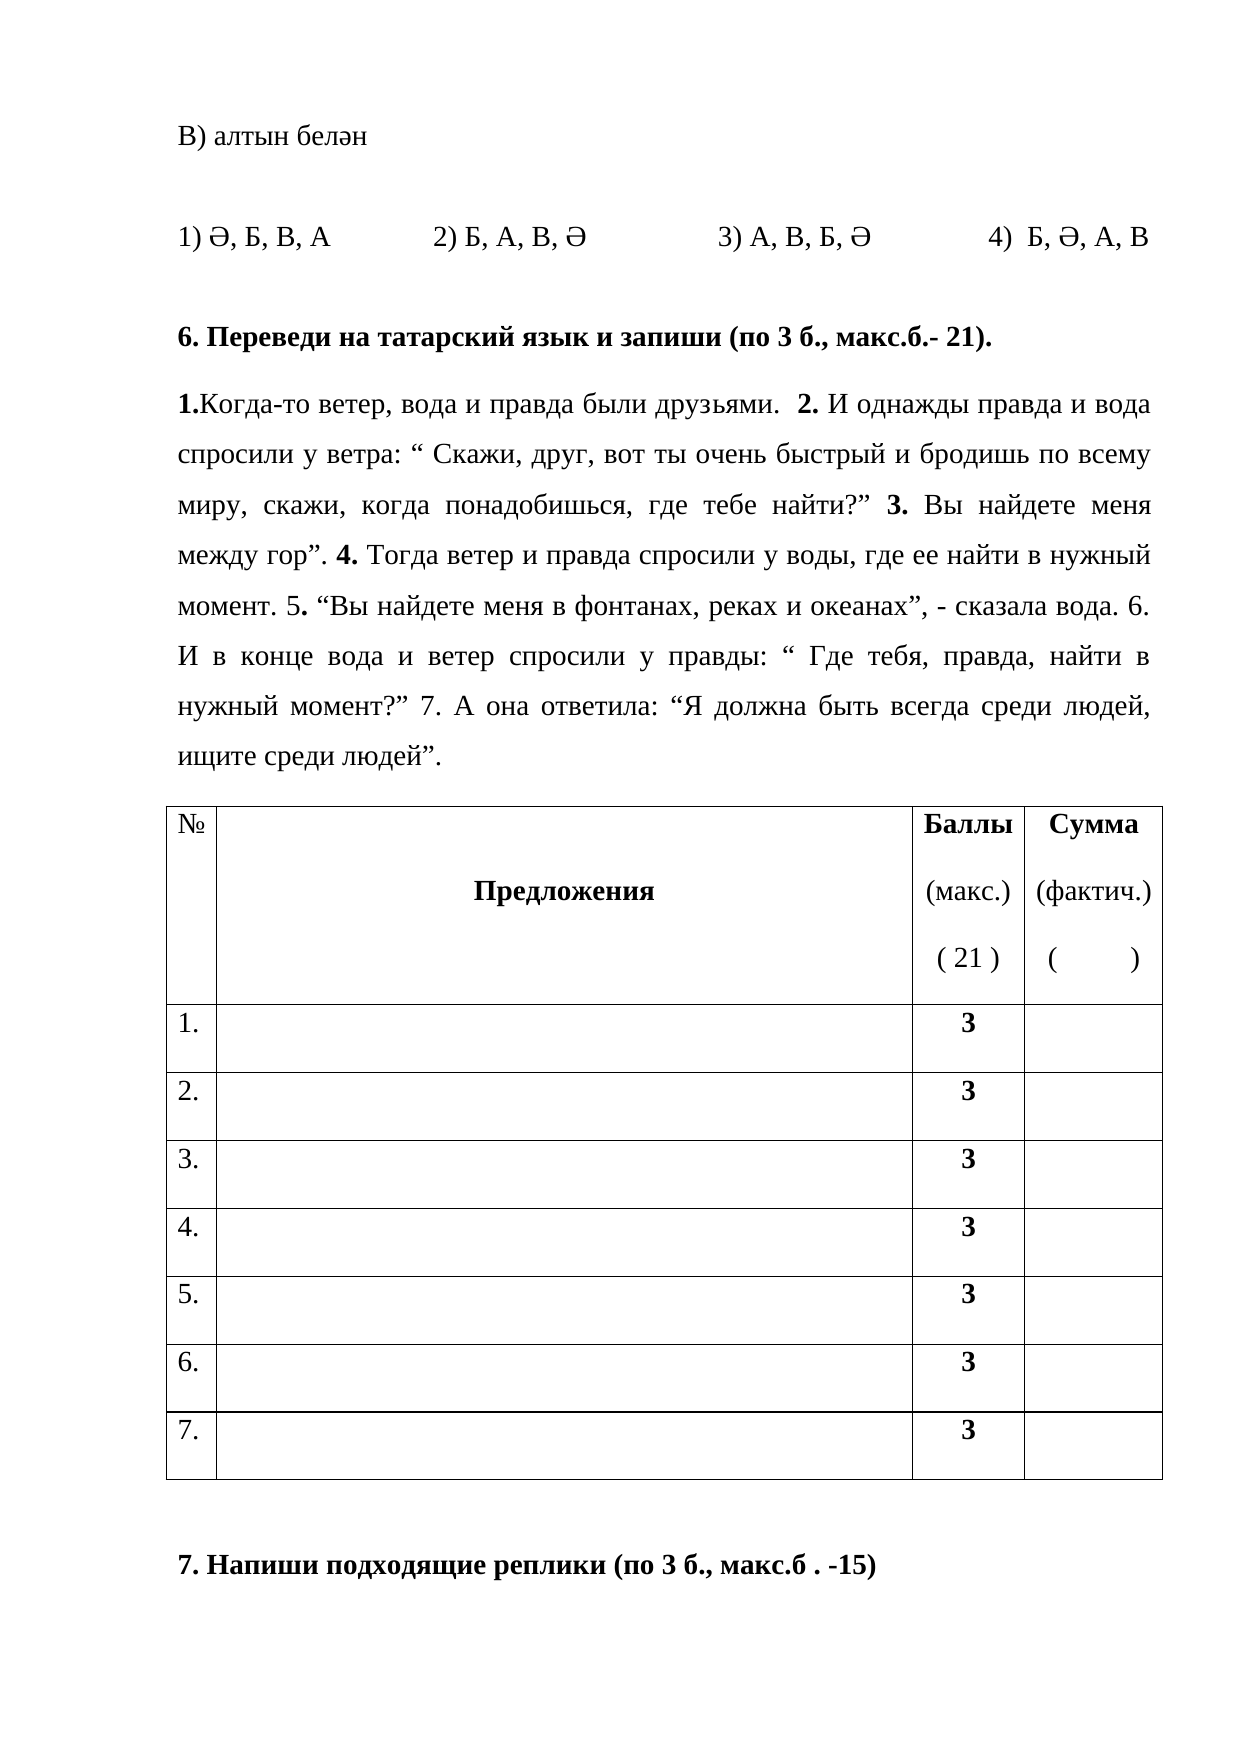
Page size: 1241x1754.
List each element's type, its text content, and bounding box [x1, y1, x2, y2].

text 1.Когда-то ветер, вода и правда были друзьями. 2. И однажды правда и вода спросили у ветра: “ Скажи, друг, вот ты очень быстрый и бродишь по всему миру, скажи, когда понадобишься, где тебе найти?” 3. Вы найдете меня между гор”. 4. Тогда ветер и правда спросили у воды, где ее найти в нужный момент. 5. “Вы найдете меня в фонтанах, реках и океанах”, - сказала вода. 6. И в конце вода и ветер спросили у правды: “ Где тебя, правда, найти в нужный момент?” 7. А она ответила: “Я должна быть всегда среди людей, ищите среди людей”. [177, 386, 1152, 772]
table_cell [1025, 1277, 1162, 1343]
table_cell [217, 1277, 912, 1343]
table_cell 5. [167, 1277, 216, 1343]
table_cell 6. [167, 1345, 216, 1411]
table_cell [217, 1345, 912, 1411]
table_cell 3 [913, 1141, 1024, 1208]
list 1) Ә, Б, В, А 2) Б, А, В, Ә 3) А, В, Б, Ә 4) Б, Ә, А, В [177, 219, 1152, 252]
table_cell [1025, 1345, 1162, 1411]
table_cell 3 [913, 1005, 1024, 1072]
table_header Баллы (макс.) ( 21 ) [913, 807, 1024, 1004]
text 6. Переведи на татарский язык и запиши (по 3 б., макс.б.- 21). [177, 319, 1152, 353]
table_cell 7. [167, 1413, 216, 1479]
table_cell [1025, 1413, 1162, 1479]
table_cell 3 [913, 1209, 1024, 1276]
table_cell 3 [913, 1345, 1024, 1411]
table_cell [217, 1413, 912, 1479]
table_cell [1025, 1141, 1162, 1208]
table_cell [217, 1209, 912, 1276]
table_cell [217, 1073, 912, 1140]
table_cell [1025, 1073, 1162, 1140]
table_cell [217, 1005, 912, 1072]
table_header Сумма (фактич.) ( ) [1025, 807, 1162, 1004]
table_cell 3 [913, 1413, 1024, 1479]
table_cell 4. [167, 1209, 216, 1276]
table_cell 3 [913, 1073, 1024, 1140]
table_cell 2. [167, 1073, 216, 1140]
table_cell [1025, 1209, 1162, 1276]
list В) алтын белән [177, 118, 1152, 152]
table_header № [167, 807, 216, 1004]
text 7. Напиши подходящие реплики (по 3 б., макс.б . -15) [177, 1547, 1152, 1581]
table_cell 1. [167, 1005, 216, 1072]
table_cell 3 [913, 1277, 1024, 1343]
table_header Предложения [217, 807, 912, 1004]
table_cell [1025, 1005, 1162, 1072]
table_cell 3. [167, 1141, 216, 1208]
table_cell [217, 1141, 912, 1208]
